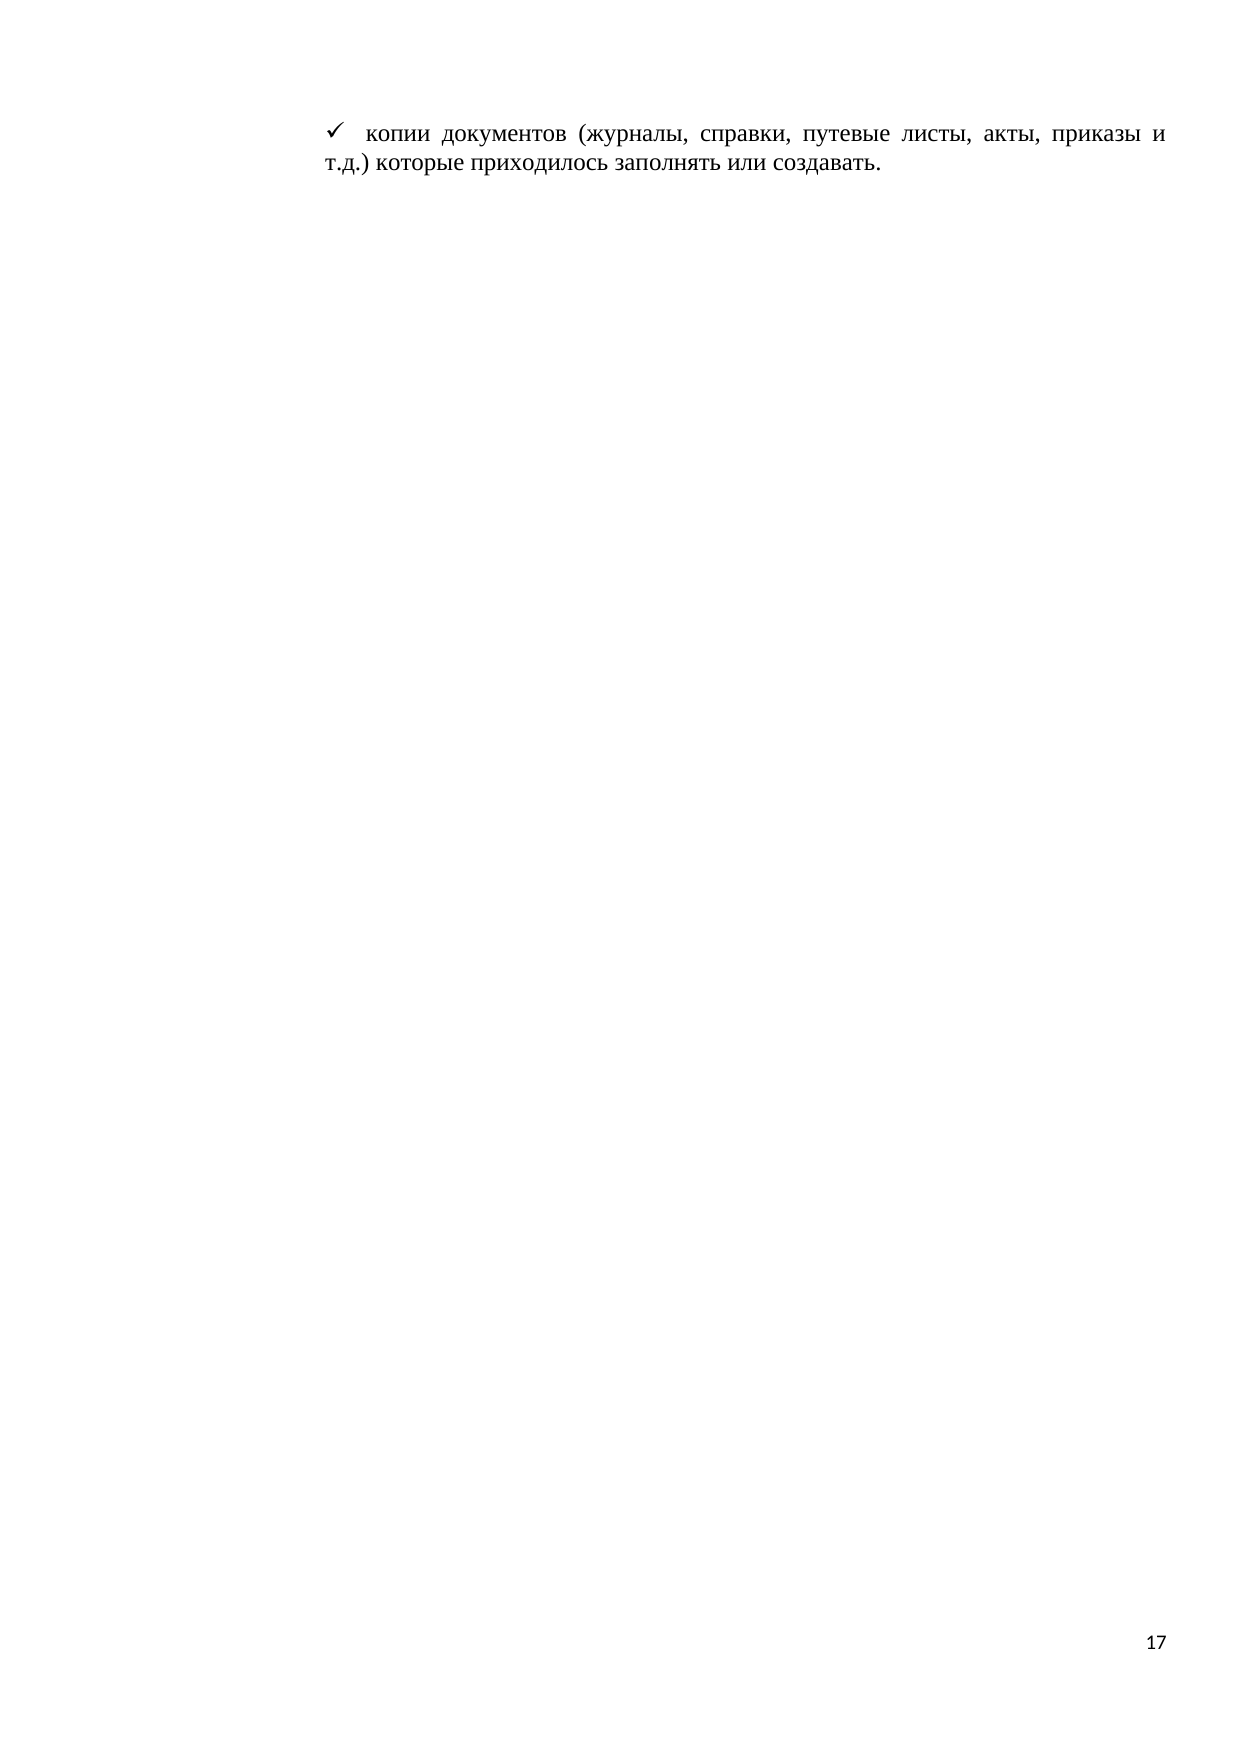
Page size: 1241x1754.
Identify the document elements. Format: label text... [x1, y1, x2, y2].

list копии документов (журналы, справки, путевые листы, акты, приказы и т.д.) которые приходилось заполнять или создавать. [325, 118, 1166, 176]
